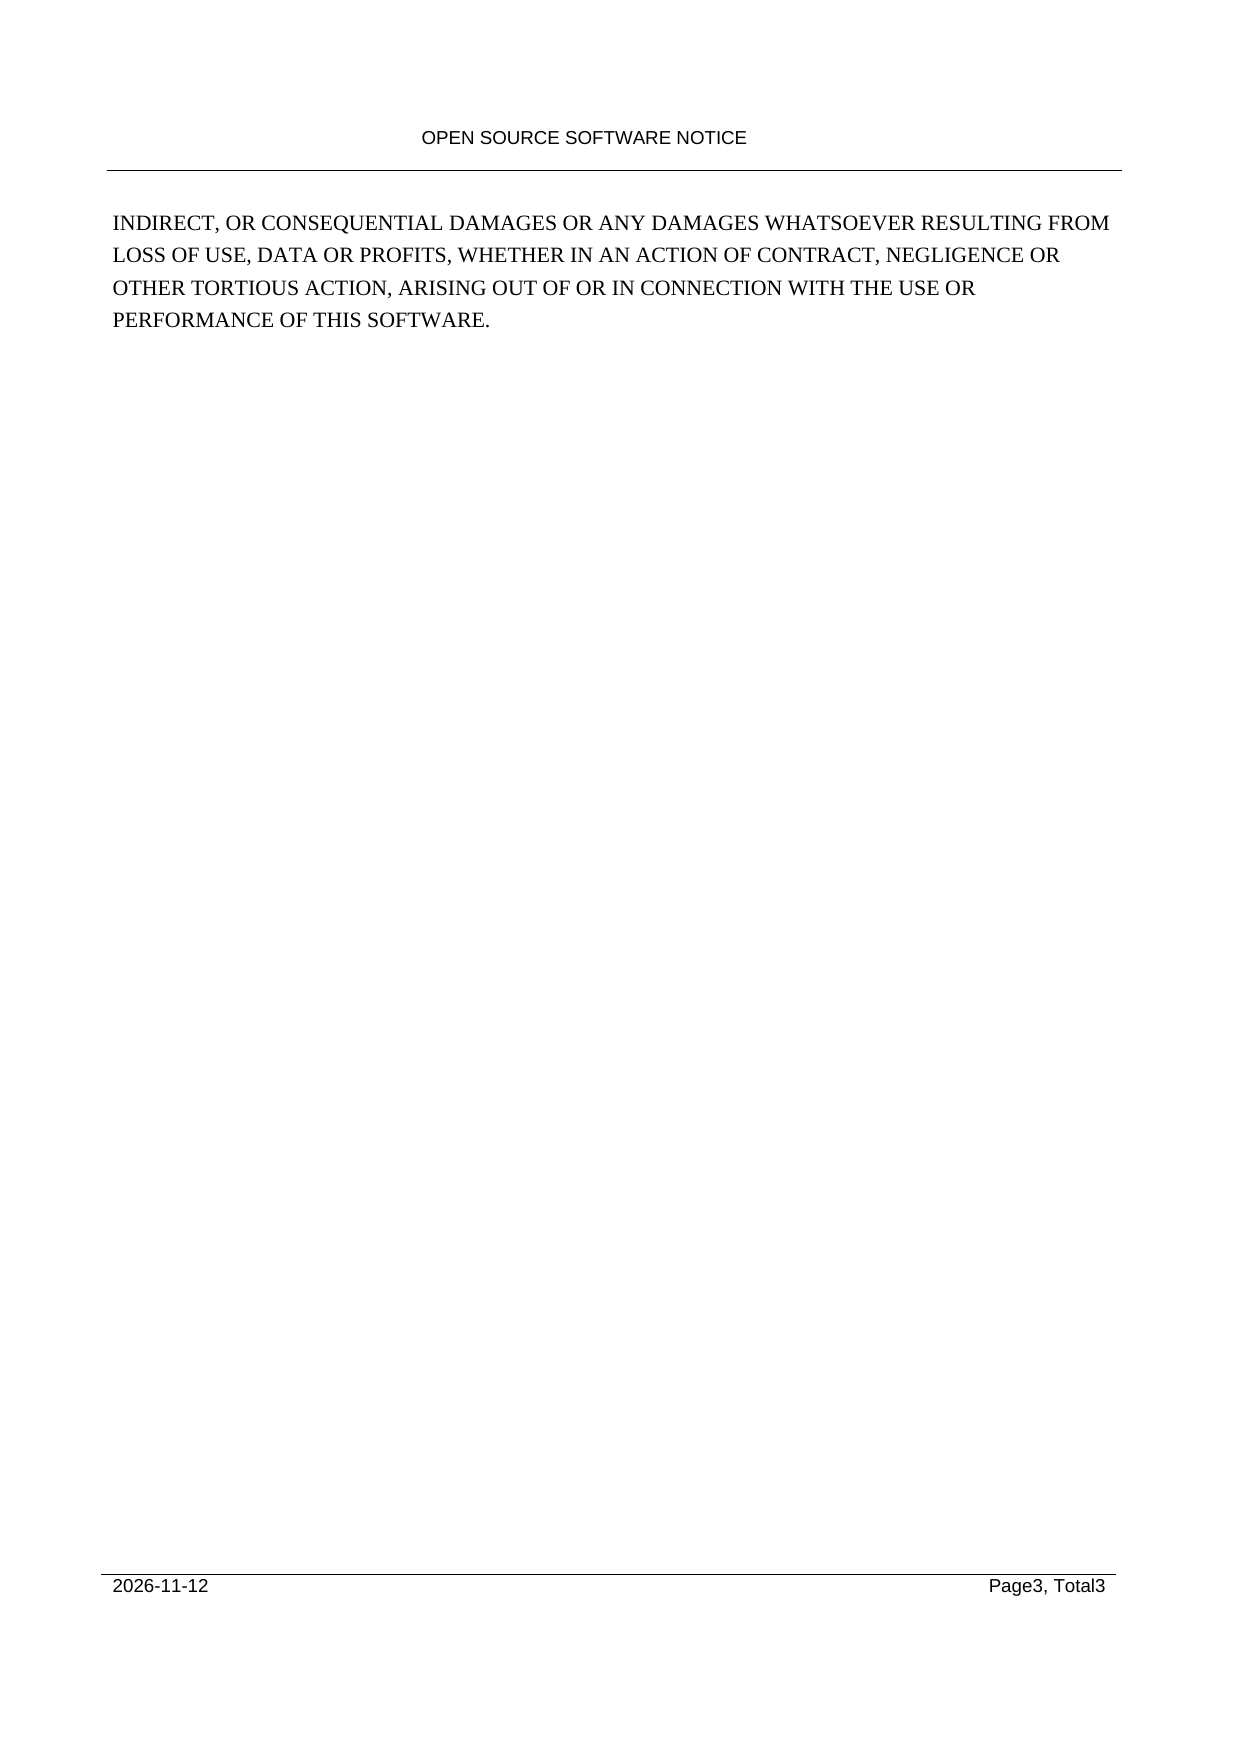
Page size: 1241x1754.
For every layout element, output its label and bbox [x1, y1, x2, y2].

text [112, 206, 1128, 369]
